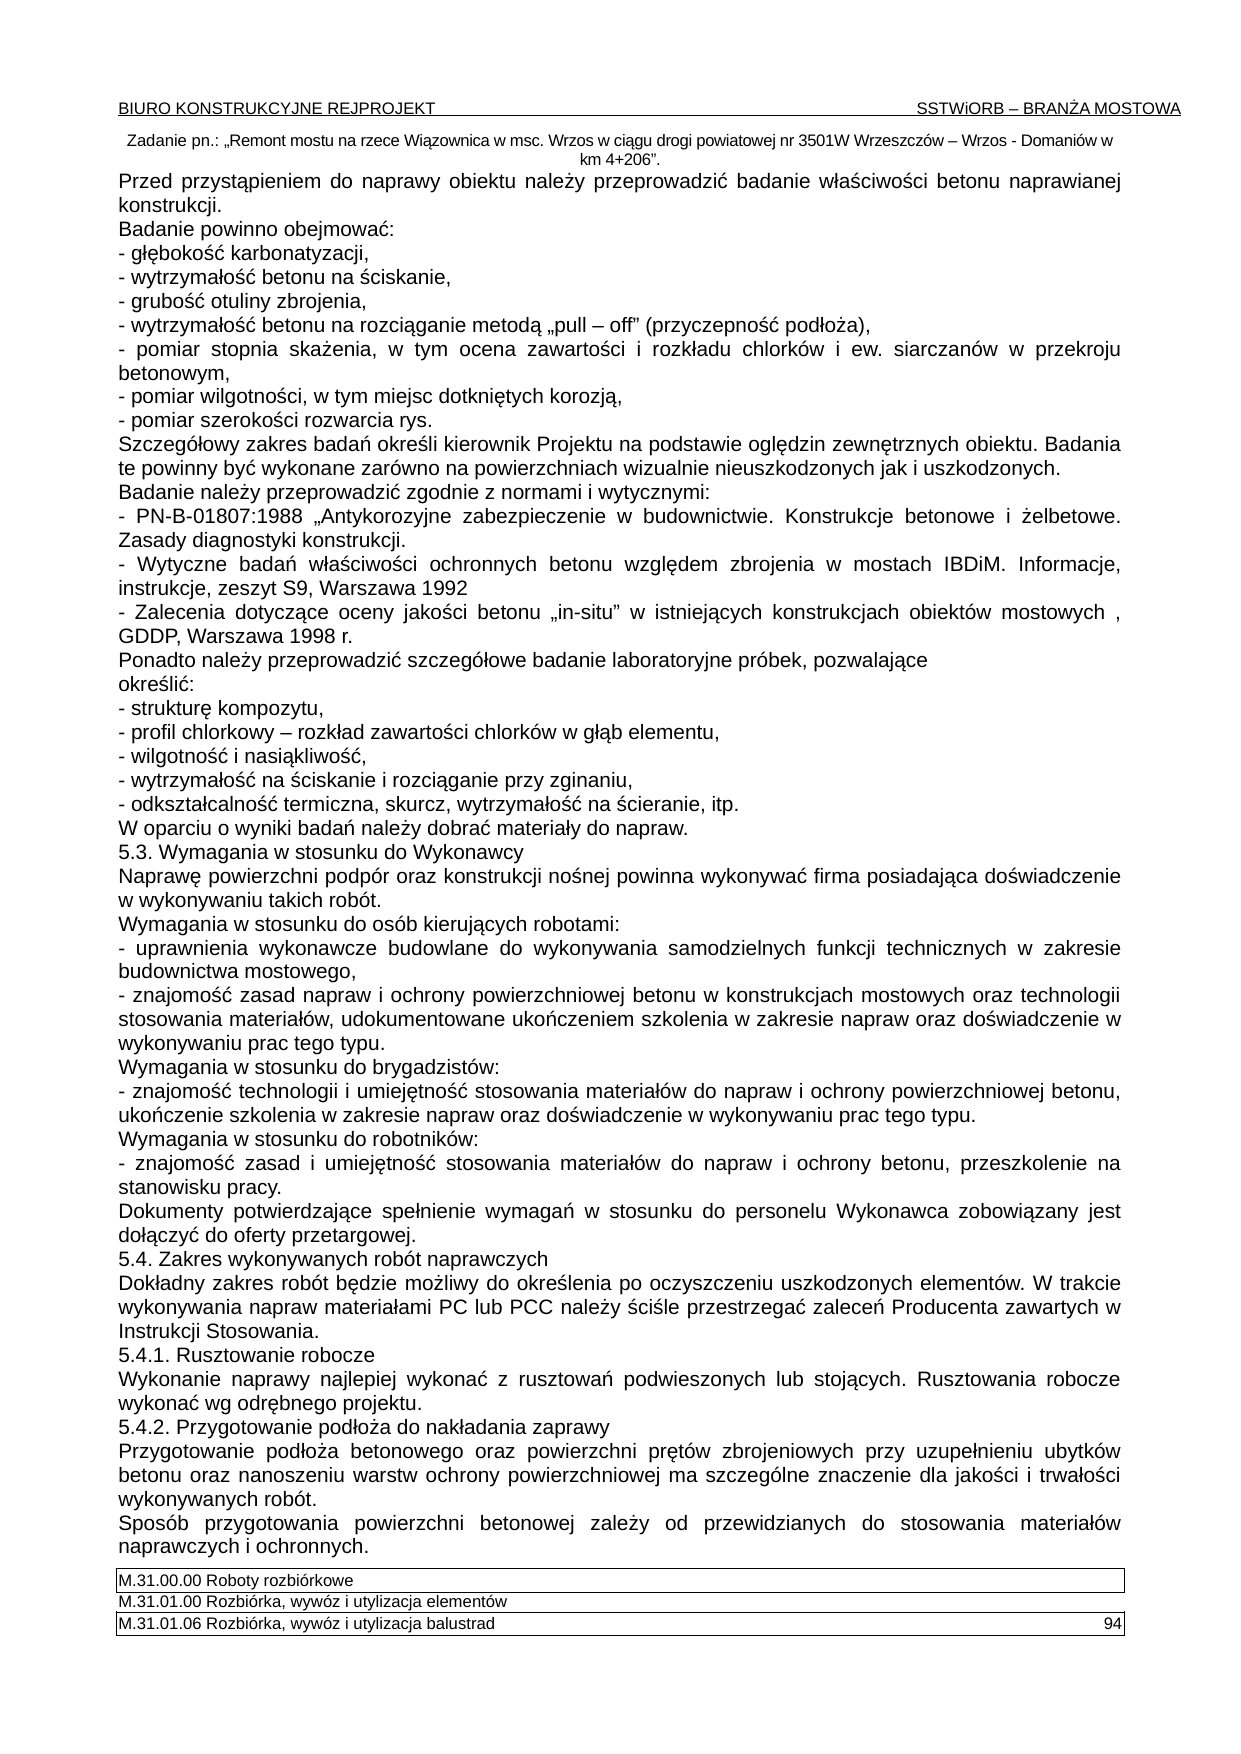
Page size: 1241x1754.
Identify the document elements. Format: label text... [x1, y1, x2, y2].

text określić: [118, 672, 1122, 696]
text - pomiar szerokości rozwarcia rys. [118, 408, 1122, 432]
text - pomiar wilgotności, w tym miejsc dotkniętych korozją, [118, 384, 1122, 408]
text Sposób przygotowania powierzchni betonowej zależy od przewidzianych do stosowania materiałów naprawczych i ochronnych. [118, 1510, 1122, 1558]
text Wykonanie naprawy najlepiej wykonać z rusztowań podwieszonych lub stojących. Rusztowania robocze wykonać wg odrębnego projektu. [118, 1367, 1122, 1414]
text Wymagania w stosunku do osób kierujących robotami: [118, 911, 1122, 935]
text Dokumenty potwierdzające spełnienie wymagań w stosunku do personelu Wykonawca zobowiązany jest dołączyć do oferty przetargowej. [118, 1199, 1122, 1247]
text - głębokość karbonatyzacji, [118, 241, 1122, 264]
text - strukturę kompozytu, [118, 696, 1122, 720]
text Badanie powinno obejmować: [118, 217, 1122, 241]
text - Wytyczne badań właściwości ochronnych betonu względem zbrojenia w mostach IBDiM. Informacje, instrukcje, zeszyt S9, Warszawa 1992 [118, 552, 1122, 600]
text Badanie należy przeprowadzić zgodnie z normami i wytycznymi: [118, 480, 1122, 504]
text - wytrzymałość betonu na ściskanie, [118, 264, 1122, 288]
text - wytrzymałość na ściskanie i rozciąganie przy zginaniu, [118, 768, 1122, 792]
text 5.3. Wymagania w stosunku do Wykonawcy [118, 839, 1122, 863]
text Ponadto należy przeprowadzić szczegółowe badanie laboratoryjne próbek, pozwalające [118, 648, 1122, 672]
text W oparciu o wyniki badań należy dobrać materiały do napraw. [118, 816, 1122, 839]
text - wytrzymałość betonu na rozciąganie metodą „pull – off” (przyczepność podłoża), [118, 312, 1122, 336]
text - znajomość zasad i umiejętność stosowania materiałów do napraw i ochrony betonu, przeszkolenie na stanowisku pracy. [118, 1151, 1122, 1199]
text - Zalecenia dotyczące oceny jakości betonu „in-situ” w istniejących konstrukcjach obiektów mostowych , GDDP, Warszawa 1998 r. [118, 600, 1122, 648]
text - znajomość technologii i umiejętność stosowania materiałów do napraw i ochrony powierzchniowej betonu, ukończenie szkolenia w zakresie napraw oraz doświadczenie w wykonywaniu prac tego typu. [118, 1079, 1122, 1127]
text 5.4.2. Przygotowanie podłoża do nakładania zaprawy [118, 1414, 1122, 1438]
text Wymagania w stosunku do robotników: [118, 1127, 1122, 1151]
text - grubość otuliny zbrojenia, [118, 288, 1122, 312]
text - wilgotność i nasiąkliwość, [118, 744, 1122, 768]
text - pomiar stopnia skażenia, w tym ocena zawartości i rozkładu chlorków i ew. siarczanów w przekroju betonowym, [118, 336, 1122, 384]
text Naprawę powierzchni podpór oraz konstrukcji nośnej powinna wykonywać firma posiadająca doświadczenie w wykonywaniu takich robót. [118, 863, 1122, 911]
text - uprawnienia wykonawcze budowlane do wykonywania samodzielnych funkcji technicznych w zakresie budownictwa mostowego, [118, 935, 1122, 983]
text Szczegółowy zakres badań określi kierownik Projektu na podstawie oględzin zewnętrznych obiektu. Badania te powinny być wykonane zarówno na powierzchniach wizualnie nieuszkodzonych jak i uszkodzonych. [118, 432, 1122, 480]
text 5.4. Zakres wykonywanych robót naprawczych [118, 1247, 1122, 1271]
text - znajomość zasad napraw i ochrony powierzchniowej betonu w konstrukcjach mostowych oraz technologii stosowania materiałów, udokumentowane ukończeniem szkolenia w zakresie napraw oraz doświadczenie w wykonywaniu prac tego typu. [118, 983, 1122, 1055]
text - profil chlorkowy – rozkład zawartości chlorków w głąb elementu, [118, 720, 1122, 744]
text 5.4.1. Rusztowanie robocze [118, 1343, 1122, 1367]
text Dokładny zakres robót będzie możliwy do określenia po oczyszczeniu uszkodzonych elementów. W trakcie wykonywania napraw materiałami PC lub PCC należy ściśle przestrzegać zaleceń Producenta zawartych w Instrukcji Stosowania. [118, 1271, 1122, 1343]
text Wymagania w stosunku do brygadzistów: [118, 1055, 1122, 1079]
text - odkształcalność termiczna, skurcz, wytrzymałość na ścieranie, itp. [118, 792, 1122, 816]
text - PN-B-01807:1988 „Antykorozyjne zabezpieczenie w budownictwie. Konstrukcje betonowe i żelbetowe. Zasady diagnostyki konstrukcji. [118, 504, 1122, 552]
text Przed przystąpieniem do naprawy obiektu należy przeprowadzić badanie właściwości betonu naprawianej konstrukcji. [118, 169, 1122, 217]
text Przygotowanie podłoża betonowego oraz powierzchni prętów zbrojeniowych przy uzupełnieniu ubytków betonu oraz nanoszeniu warstw ochrony powierzchniowej ma szczególne znaczenie dla jakości i trwałości wykonywanych robót. [118, 1438, 1122, 1510]
